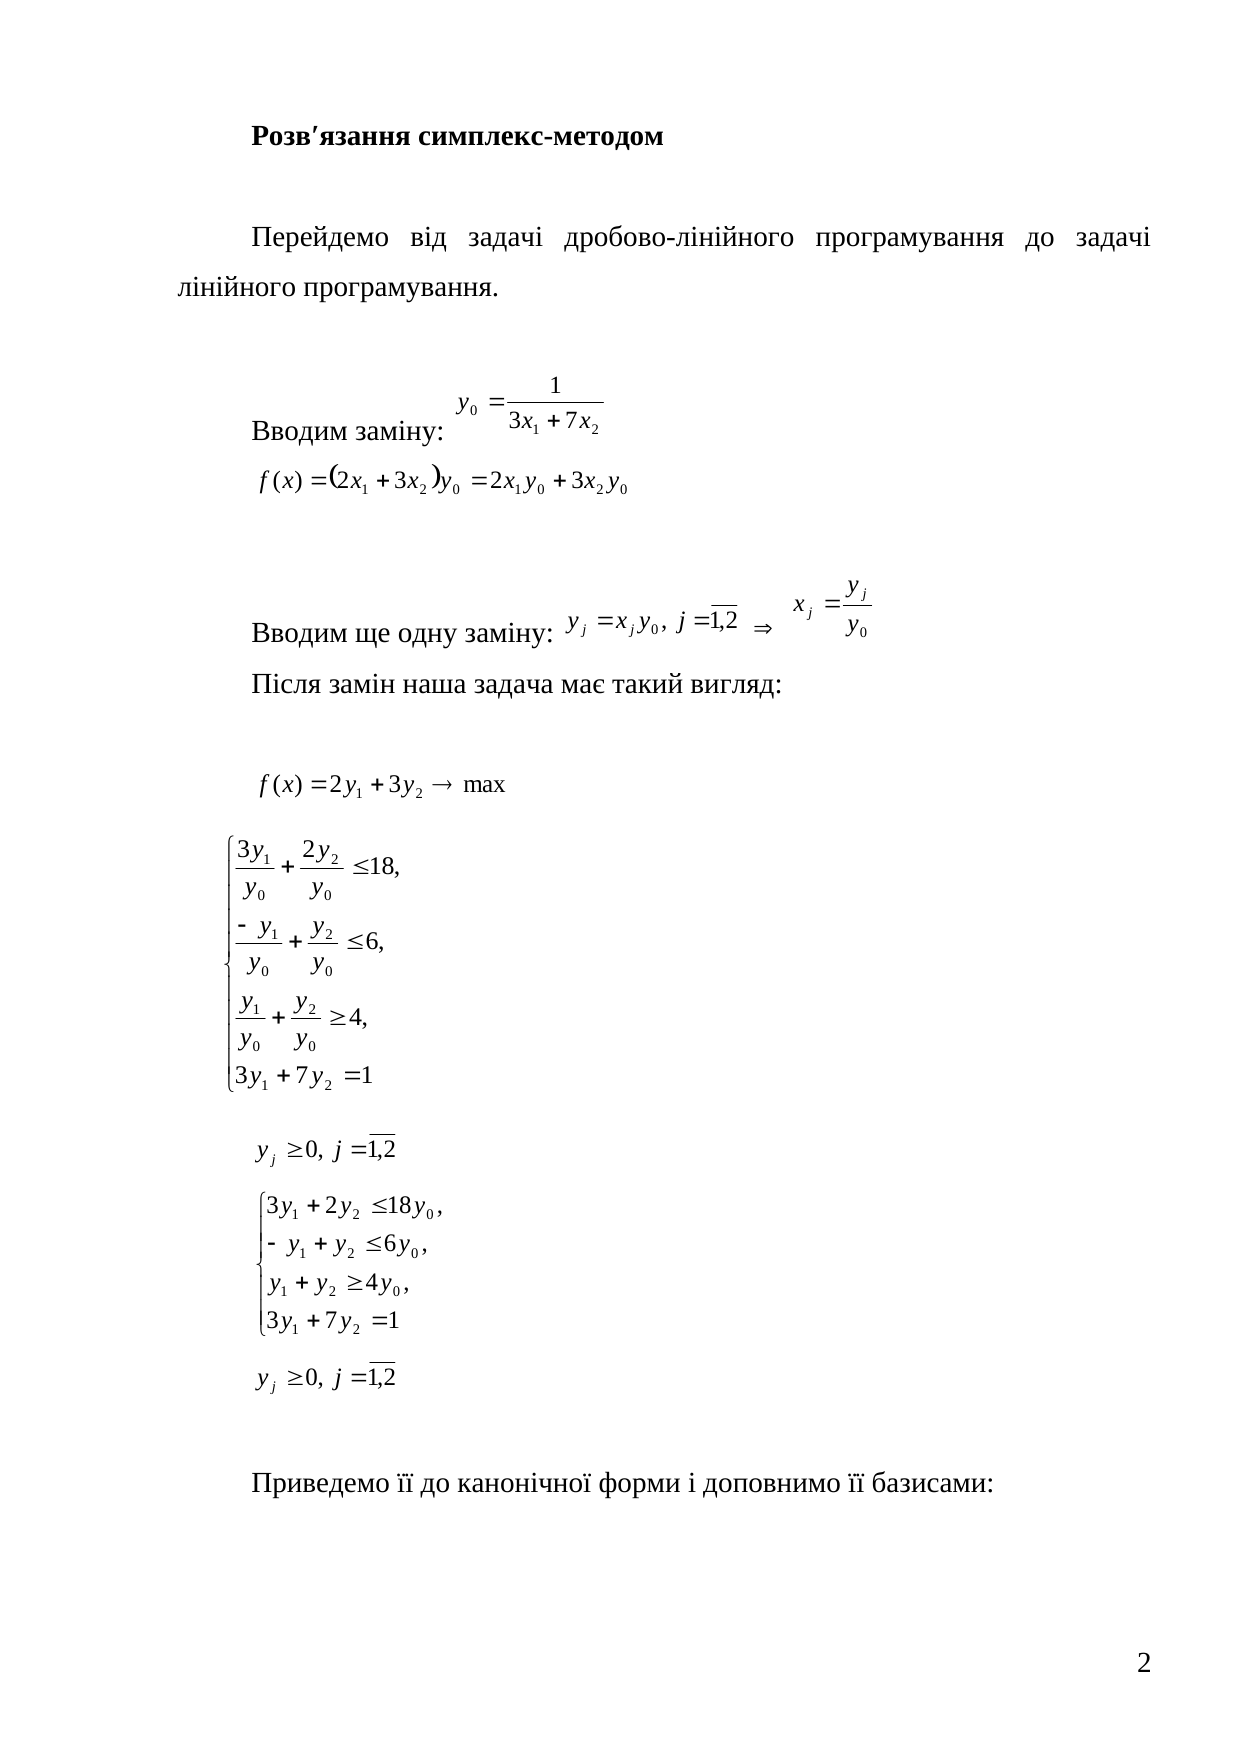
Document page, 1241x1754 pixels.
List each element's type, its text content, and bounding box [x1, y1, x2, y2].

text Розв′язання симплекс-методом [177, 118, 1152, 152]
text Перейдемо від задачі дробово-лінійного програмування до задачі лінійного програмування. [177, 219, 1152, 303]
text Вводим ще одну заміну: [177, 568, 1152, 649]
text Приведемо її до канонічної форми і доповнимо її базисами: [177, 1465, 1152, 1498]
text Вводим заміну: [177, 370, 1152, 446]
text Після замін наша задача має такий вигляд: [177, 666, 1152, 699]
